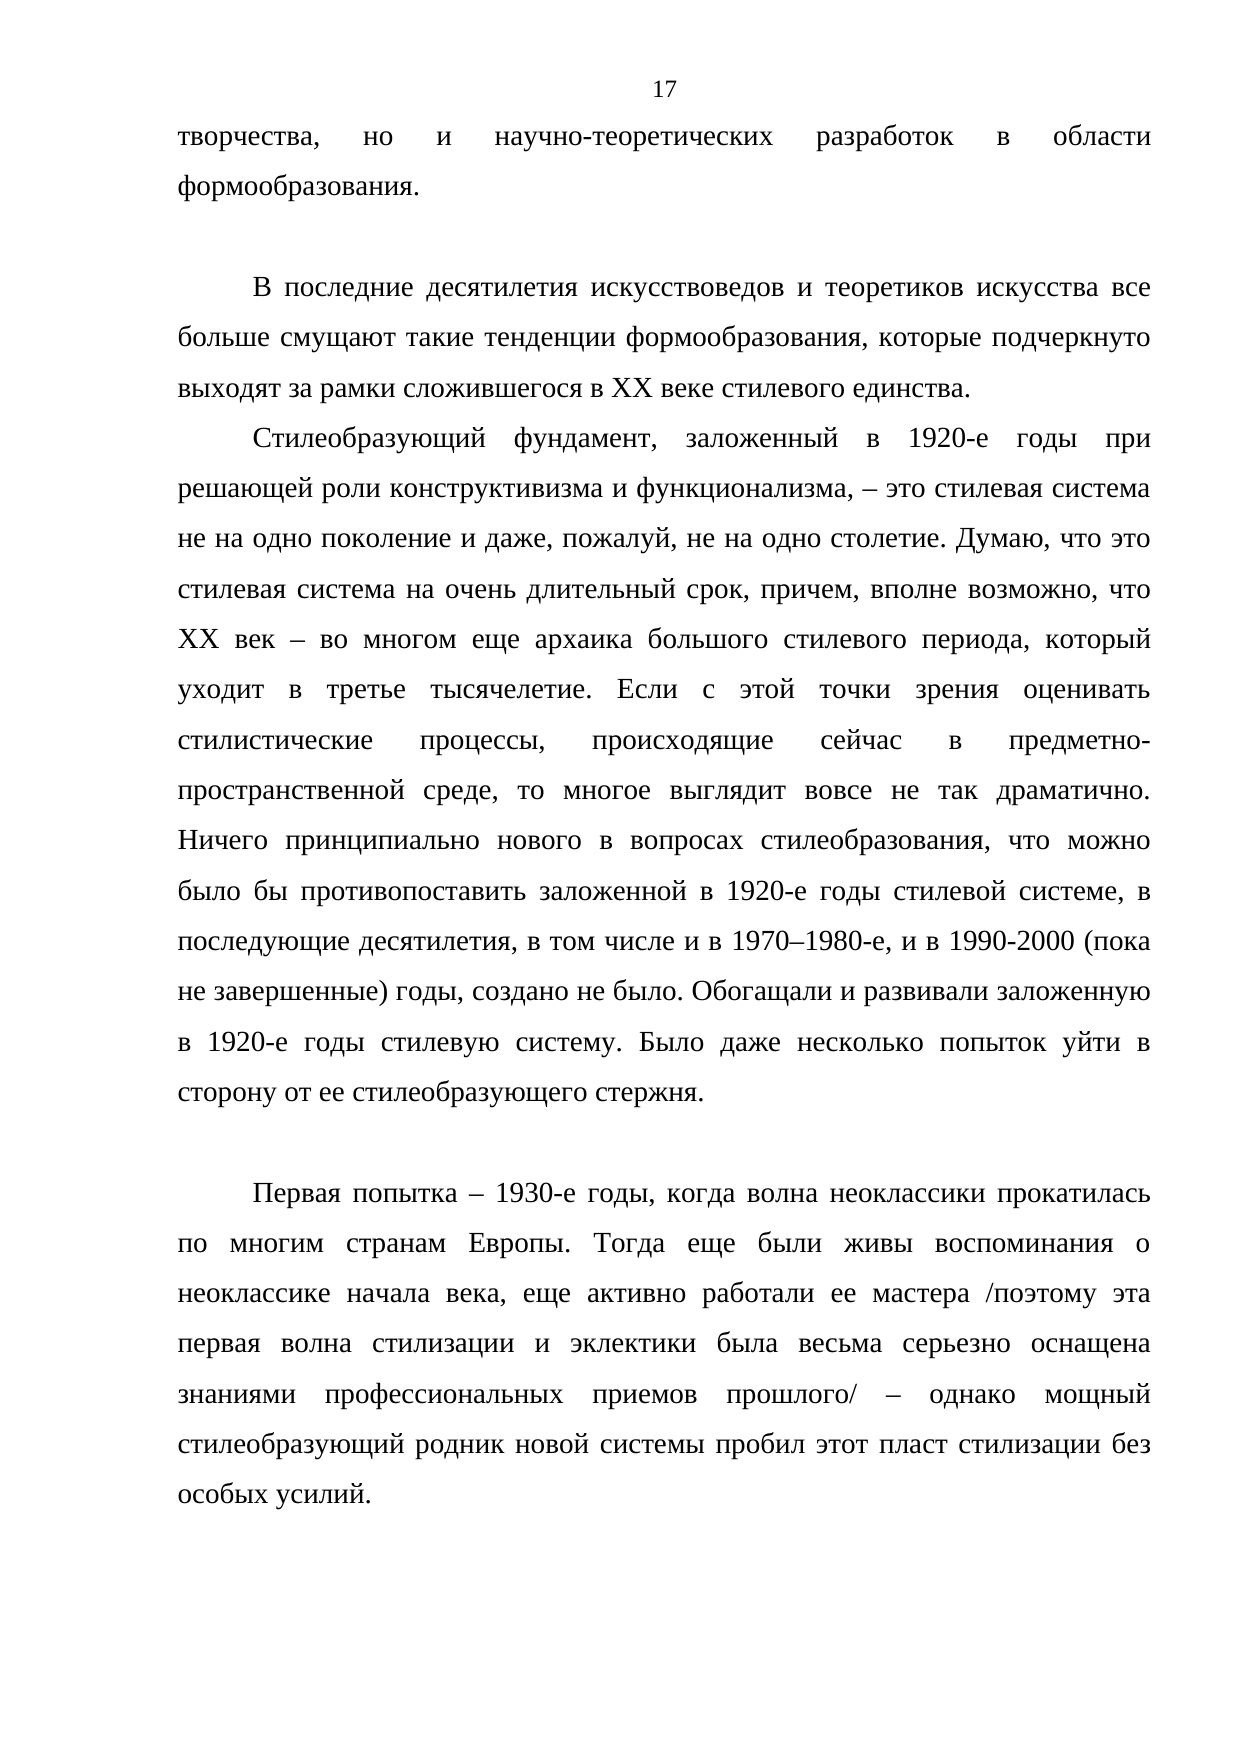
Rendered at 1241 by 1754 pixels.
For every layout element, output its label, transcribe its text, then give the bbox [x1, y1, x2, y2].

text Стилеобразующий фундамент, заложенный в 1920-е годы при решающей роли конструктивизма и функционализма, – это стилевая система не на одно поколение и даже, пожалуй, не на одно столетие. Думаю, что это стилевая система на очень длительный срок, причем, вполне возможно, что XX век – во многом еще архаика большого стилевого периода, который уходит в третье тысячелетие. Если с этой точки зрения оценивать стилистические процессы, происходящие сейчас в предметно-пространственной среде, то многое выглядит вовсе не так драматично. Ничего принципиально нового в вопросах стилеобразования, что можно было бы противопоставить заложенной в 1920-е годы стилевой системе, в последующие десятилетия, в том числе и в 1970–1980-е, и в 1990-2000 (пока не завершенные) годы, создано не было. Обогащали и развивали заложенную в 1920-е годы стилевую систему. Было даже несколько попыток уйти в сторону от ее стилеобразующего стержня. [177, 420, 1152, 1108]
text В последние десятилетия искусствоведов и теоретиков искусства все больше смущают такие тенденции формообразования, которые подчеркнуто выходят за рамки сложившегося в XX веке стилевого единства. [177, 269, 1152, 403]
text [177, 118, 1152, 202]
text Первая попытка – 1930-е годы, когда волна неоклассики прокатилась по многим странам Европы. Тогда еще были живы воспоминания о неоклассике начала века, еще активно работали ее мастера /поэтому эта первая волна стилизации и эклектики была весьма серьезно оснащена знаниями профессиональных приемов прошлого/ – однако мощный стилеобразующий родник новой системы пробил этот пласт стилизации без особых усилий. [177, 1175, 1152, 1510]
